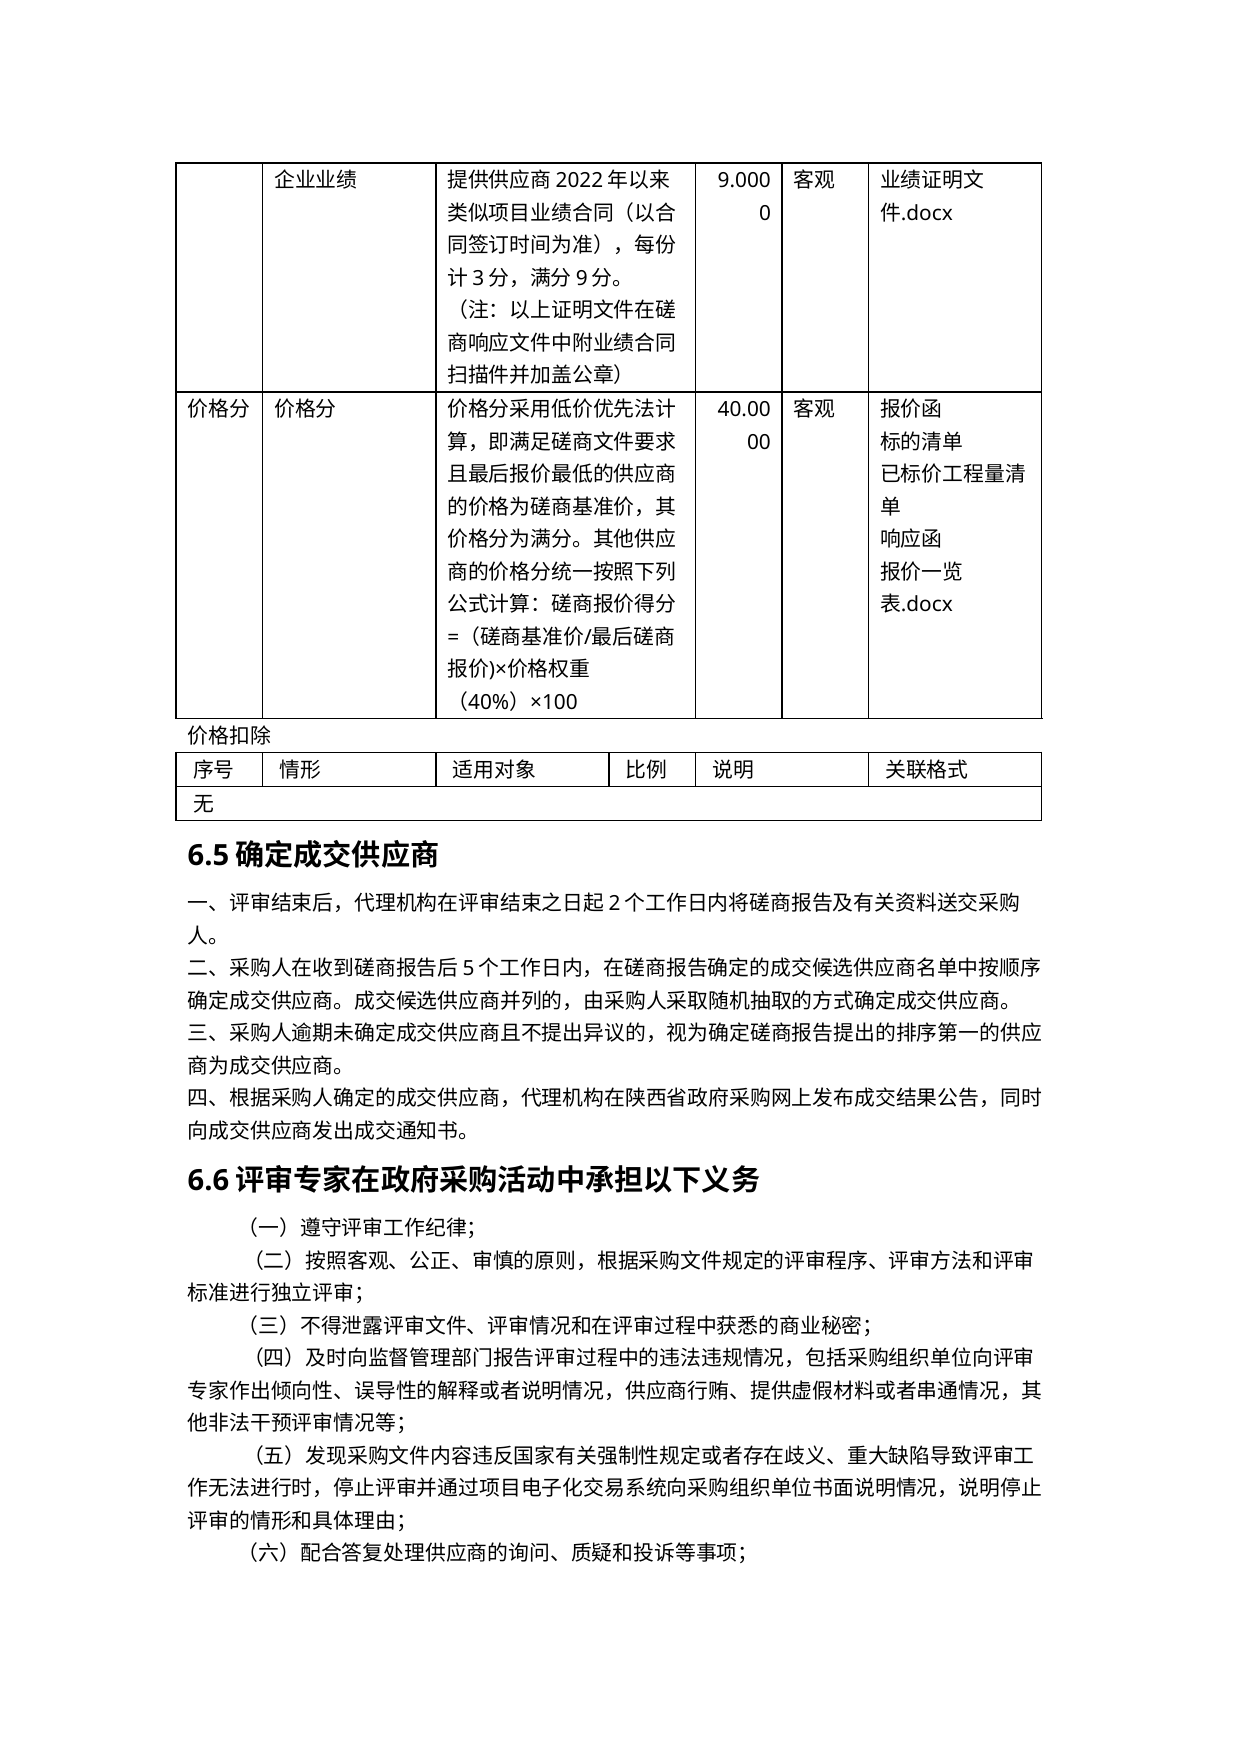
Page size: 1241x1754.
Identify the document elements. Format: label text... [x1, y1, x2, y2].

table_header 序号 [177, 753, 262, 786]
text 一、评审结束后，代理机构在评审结束之日起2个工作日内将磋商报告及有关资料送交采购人。 [187, 886, 1053, 951]
text （五）发现采购文件内容违反国家有关强制性规定或者存在歧义、重大缺陷导致评审工作无法进行时，停止评审并通过项目电子化交易系统向采购组织单位书面说明情况，说明停止评审的情形和具体理由； [187, 1439, 1053, 1536]
table_cell 价格分采用低价优先法计算，即满足磋商文件要求且最后报价最低的供应商的价格为磋商基准价，其价格分为满分。其他供应商的价格分统一按照下列公式计算：磋商报价得分=（磋商基准价/最后磋商报价)×价格权重（40%）×100 [437, 393, 695, 718]
text 四、根据采购人确定的成交供应商，代理机构在陕西省政府采购网上发布成交结果公告，同时向成交供应商发出成交通知书。 [187, 1081, 1053, 1146]
table_cell 客观 [783, 393, 868, 718]
text 三、采购人逾期未确定成交供应商且不提出异议的，视为确定磋商报告提出的排序第一的供应商为成交供应商。 [187, 1016, 1053, 1081]
table_cell 价格分 [263, 393, 435, 718]
table_cell 无 [177, 787, 1041, 820]
text （二）按照客观、公正、审慎的原则，根据采购文件规定的评审程序、评审方法和评审标准进行独立评审； [187, 1244, 1053, 1309]
table_cell 报价函 标的清单 已标价工程量清单 响应函 报价一览表.docx [869, 393, 1041, 718]
table_cell 企业业绩 [263, 164, 435, 391]
table_cell 价格分 [177, 393, 262, 718]
table_cell 提供供应商2022年以来类似项目业绩合同（以合同签订时间为准），每份计3分，满分9分。（注：以上证明文件在磋商响应文件中附业绩合同扫描件并加盖公章） [437, 164, 695, 391]
table_cell 客观 [783, 164, 868, 391]
text 6.6评审专家在政府采购活动中承担以下义务 [187, 1146, 1053, 1211]
text 二、采购人在收到磋商报告后5个工作日内，在磋商报告确定的成交候选供应商名单中按顺序确定成交供应商。成交候选供应商并列的，由采购人采取随机抽取的方式确定成交供应商。 [187, 951, 1053, 1016]
table_cell 9.0000 [696, 164, 781, 391]
table_header 适用对象 [437, 753, 608, 786]
text （三）不得泄露评审文件、评审情况和在评审过程中获悉的商业秘密； [187, 1309, 1053, 1341]
text （六）配合答复处理供应商的询问、质疑和投诉等事项； [187, 1536, 1053, 1569]
text （四）及时向监督管理部门报告评审过程中的违法违规情况，包括采购组织单位向评审专家作出倾向性、误导性的解释或者说明情况，供应商行贿、提供虚假材料或者串通情况，其他非法干预评审情况等； [187, 1341, 1053, 1439]
table_cell 业绩证明文件.docx [869, 164, 1041, 391]
table_header 情形 [263, 753, 435, 786]
table_header 关联格式 [869, 753, 1041, 786]
table_header 说明 [696, 753, 868, 786]
table_cell 40.0000 [696, 393, 781, 718]
text 价格扣除 [187, 719, 1053, 752]
text （一）遵守评审工作纪律； [187, 1211, 1053, 1244]
table_header 比例 [610, 753, 695, 786]
text 6.5确定成交供应商 [187, 821, 1053, 886]
